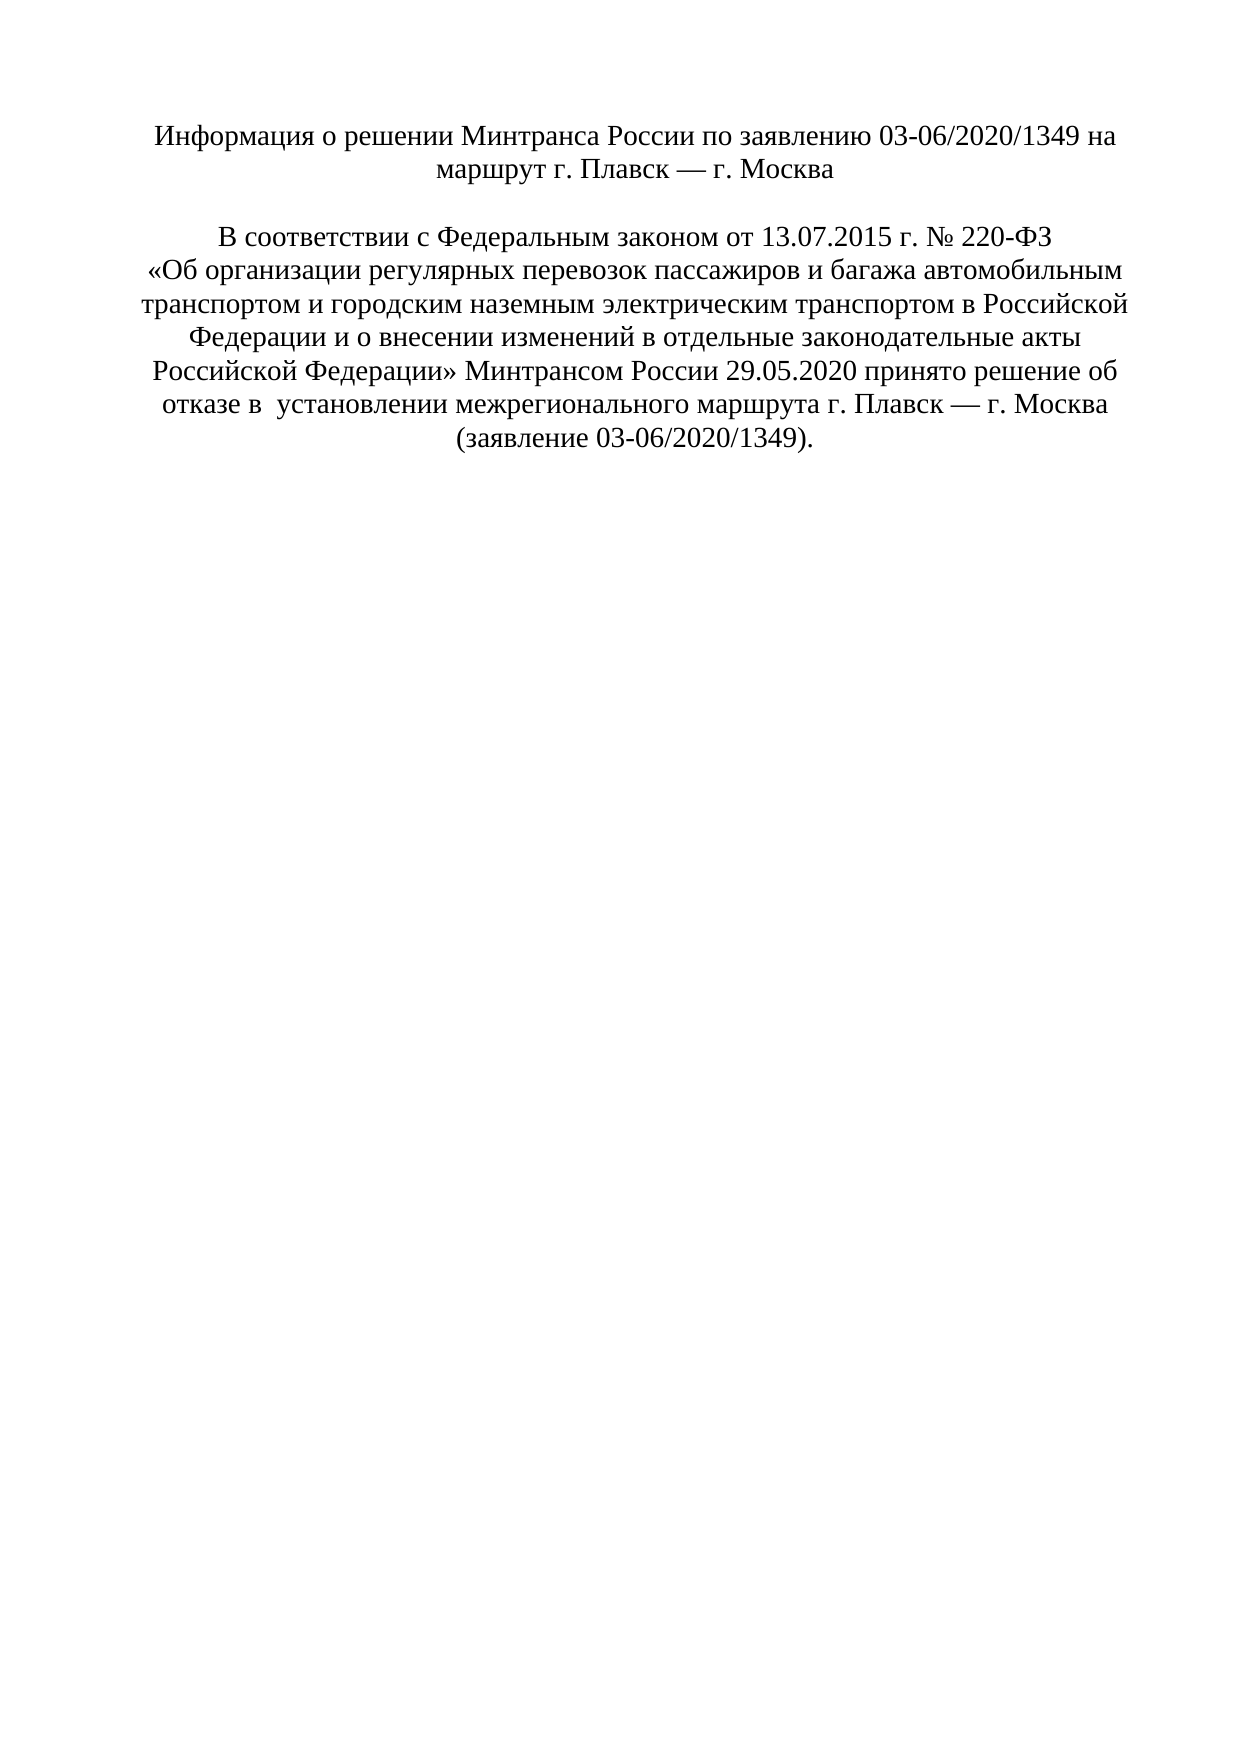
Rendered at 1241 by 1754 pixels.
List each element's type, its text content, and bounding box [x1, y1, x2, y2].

text В соответствии с Федеральным законом от 13.07.2015 г. № 220-ФЗ «Об организации регулярных перевозок пассажиров и багажа автомобильным транспортом и городским наземным электрическим транспортом в Российской Федерации и о внесении изменений в отдельные законодательные акты Российской Федерации» Минтрансом России 29.05.2020 принято решение об отказе в установлении межрегионального маршрута г. Плавск — г. Москва (заявление 03-06/2020/1349). [118, 219, 1152, 453]
text Информация о решении Минтранса России по заявлению 03-06/2020/1349 на маршрут г. Плавск — г. Москва [118, 118, 1152, 185]
